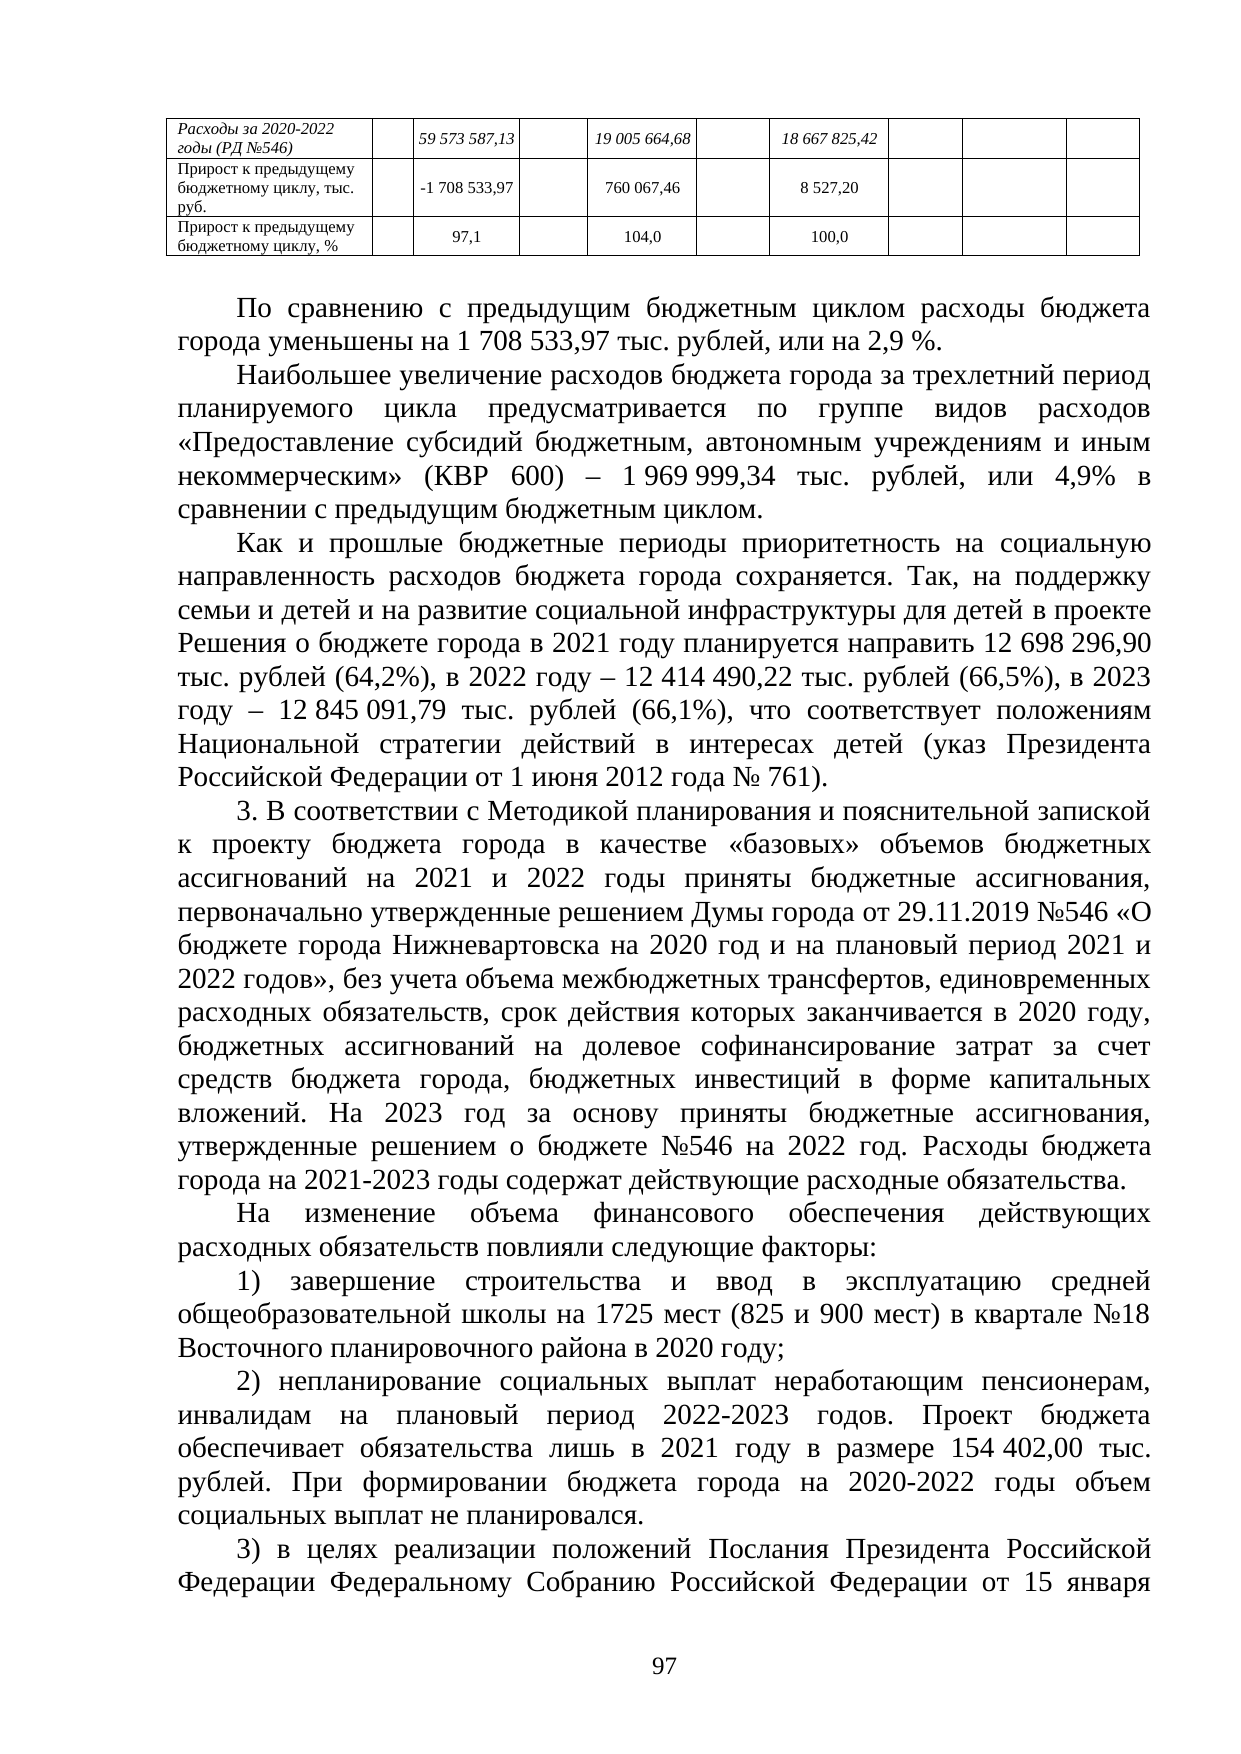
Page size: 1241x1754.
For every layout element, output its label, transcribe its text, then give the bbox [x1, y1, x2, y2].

text Наибольшее увеличение расходов бюджета города за трехлетний период планируемого цикла предусматривается по группе видов расходов «Предоставление субсидий бюджетным, автономным учреждениям и иным некоммерческим» (КВР 600) – 1 969 999,34 тыс. рублей, или 4,9% в сравнении с предыдущим бюджетным циклом. [177, 357, 1152, 525]
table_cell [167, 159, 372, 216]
text Как и прошлые бюджетные периоды приоритетность на социальную направленность расходов бюджета города сохраняется. Так, на поддержку семьи и детей и на развитие социальной инфраструктуры для детей в проекте Решения о бюджете города в 2021 году планируется направить 12 698 296,90 тыс. рублей (64,2%), в 2022 году – 12 414 490,22 тыс. рублей (66,5%), в 2023 году – 12 845 091,79 тыс. рублей (66,1%), что соответствует положениям Национальной стратегии действий в интересах детей (указ Президента Российской Федерации от 1 июня 2012 года № 761). [177, 525, 1152, 793]
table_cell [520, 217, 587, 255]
text 2) непланирование социальных выплат неработающим пенсионерам, инвалидам на плановый период 2022-2023 годов. Проект бюджета обеспечивает обязательства лишь в 2021 году в размере 154 402,00 тыс. рублей. При формировании бюджета города на 2020-2022 годы объем социальных выплат не планировался. [177, 1363, 1152, 1531]
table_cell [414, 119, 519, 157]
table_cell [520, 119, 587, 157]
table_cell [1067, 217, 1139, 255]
text 3. В соответствии с Методикой планирования и пояснительной запиской к проекту бюджета города в качестве «базовых» объемов бюджетных ассигнований на 2021 и 2022 годы приняты бюджетные ассигнования, первоначально утвержденные решением Думы города от 29.11.2019 №546 «О бюджете города Нижневартовска на 2020 год и на плановый период 2021 и 2022 годов», без учета объема межбюджетных трансфертов, единовременных расходных обязательств, срок действия которых заканчивается в 2020 году, бюджетных ассигнований на долевое софинансирование затрат за счет средств бюджета города, бюджетных инвестиций в форме капитальных вложений. На 2023 год за основу приняты бюджетные ассигнования, утвержденные решением о бюджете №546 на 2022 год. Расходы бюджета города на 2021-2023 годы содержат действующие расходные обязательства. [177, 793, 1152, 1196]
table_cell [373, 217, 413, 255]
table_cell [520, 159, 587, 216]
text На изменение объема финансового обеспечения действующих расходных обязательств повлияли следующие факторы: [177, 1196, 1152, 1263]
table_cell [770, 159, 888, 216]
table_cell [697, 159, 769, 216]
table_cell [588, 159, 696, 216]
text 1) завершение строительства и ввод в эксплуатацию средней общеобразовательной школы на 1725 мест (825 и 900 мест) в квартале №18 Восточного планировочного района в 2020 году; [177, 1263, 1152, 1363]
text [177, 1531, 1152, 1598]
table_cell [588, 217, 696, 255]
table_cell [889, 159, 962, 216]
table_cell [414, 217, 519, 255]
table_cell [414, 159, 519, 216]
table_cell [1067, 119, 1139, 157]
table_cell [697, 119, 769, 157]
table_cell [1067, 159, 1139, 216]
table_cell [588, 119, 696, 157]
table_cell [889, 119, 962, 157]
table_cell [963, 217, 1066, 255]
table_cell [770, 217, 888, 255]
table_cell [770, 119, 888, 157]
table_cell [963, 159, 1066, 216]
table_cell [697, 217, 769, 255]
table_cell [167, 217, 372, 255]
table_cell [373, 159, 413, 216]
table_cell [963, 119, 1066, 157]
text По сравнению с предыдущим бюджетным циклом расходы бюджета города уменьшены на 1 708 533,97 тыс. рублей, или на 2,9 %. [177, 290, 1152, 357]
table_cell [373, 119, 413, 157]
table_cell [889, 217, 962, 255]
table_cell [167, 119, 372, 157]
